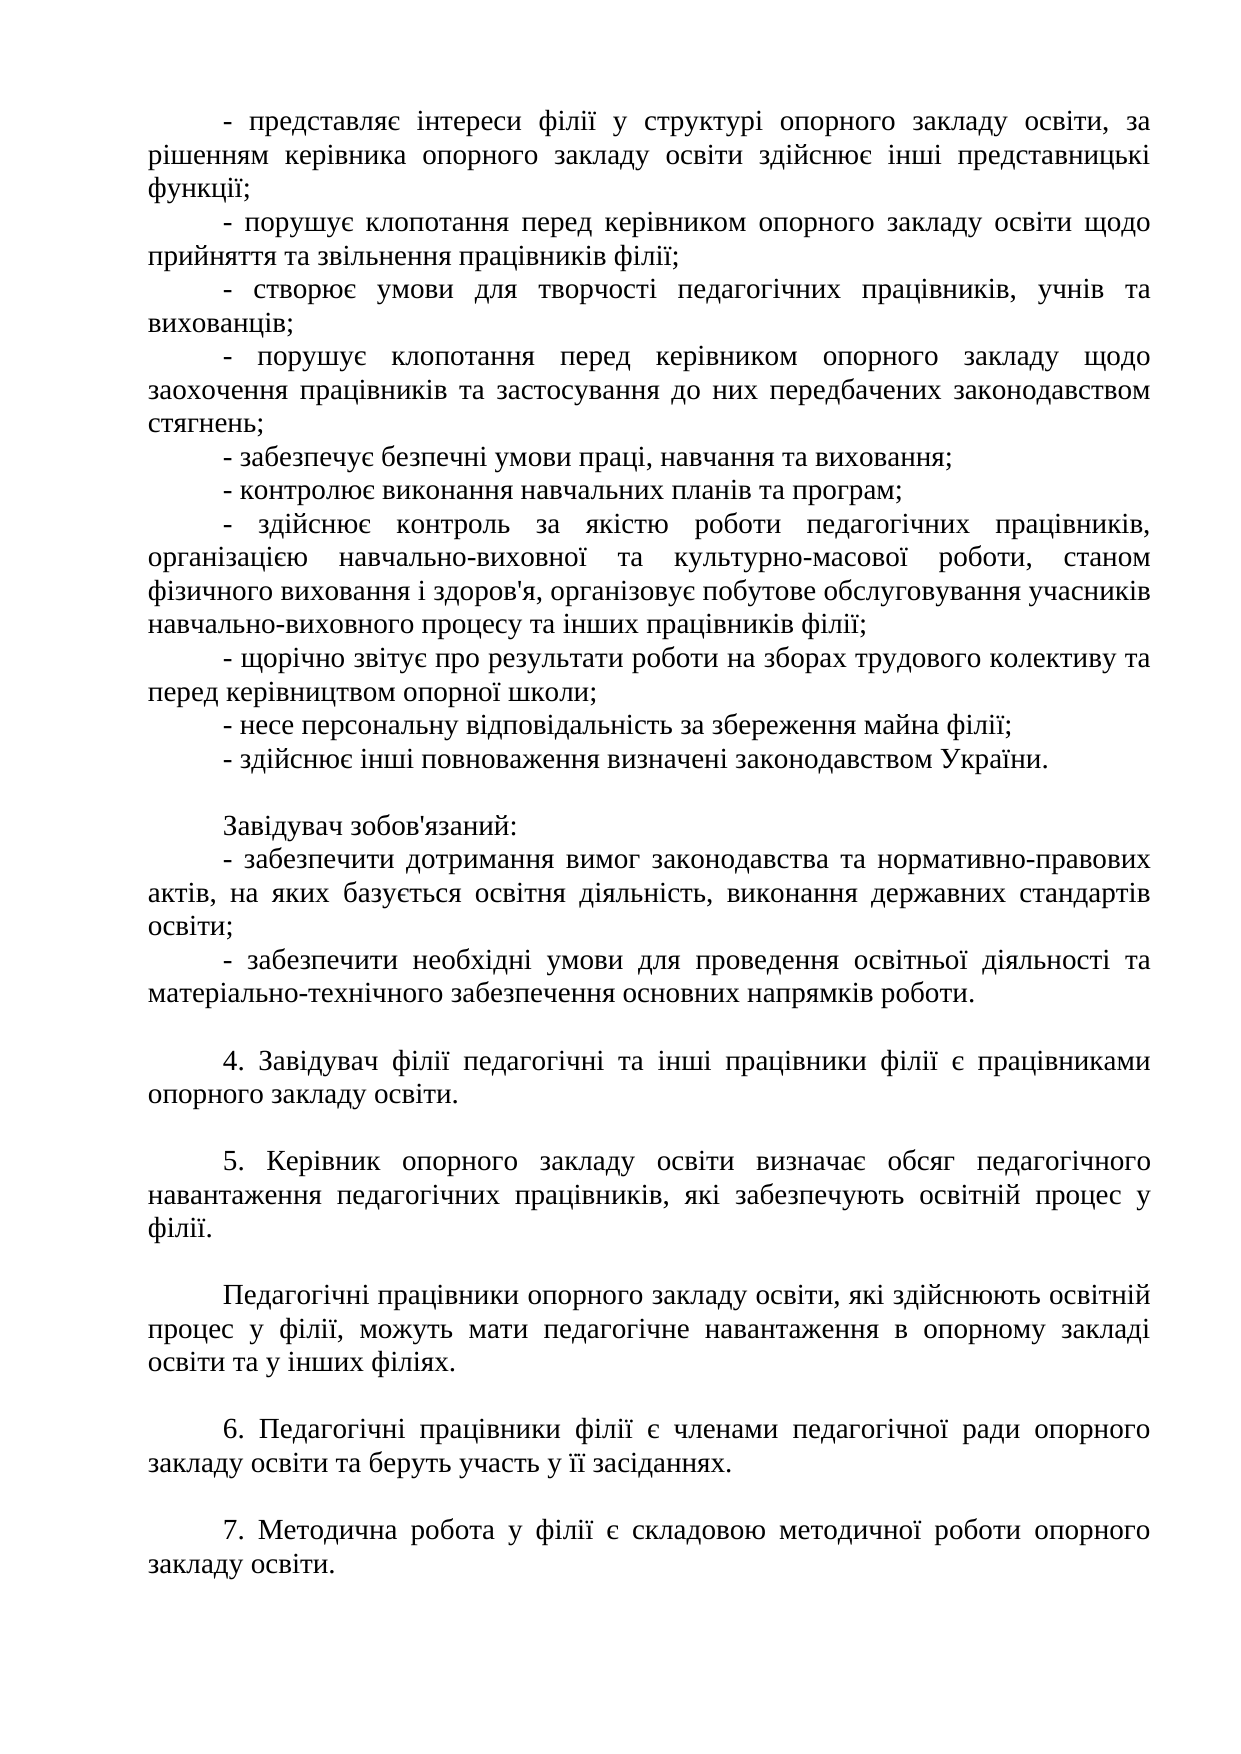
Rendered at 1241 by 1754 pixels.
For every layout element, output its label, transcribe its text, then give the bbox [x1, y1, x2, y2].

text - порушує клопотання перед керівником опорного закладу щодо заохочення працівників та застосування до них передбачених законодавством стягнень; [148, 338, 1152, 439]
text - здійснює інші повноваження визначені законодавством України. [148, 741, 1152, 774]
text - здійснює контроль за якістю роботи педагогічних працівників, організацією навчально-виховної та культурно-масової роботи, станом фізичного виховання і здоров'я, організовує побутове обслуговування учасників навчально-виховного процесу та інших працівників філії; [148, 506, 1152, 640]
text Педагогічні працівники опорного закладу освіти, які здійснюють освітній процес у філії, можуть мати педагогічне навантаження в опорному закладі освіти та у інших філіях. [148, 1277, 1152, 1378]
text - забезпечити дотримання вимог законодавства та нормативно-правових актів, на яких базується освітня діяльність, виконання державних стандартів освіти; [148, 841, 1152, 942]
text 4. Завідувач філії педагогічні та інші працівники філії є працівниками опорного закладу освіти. [148, 1043, 1152, 1110]
text Завідувач зобов'язаний: [148, 808, 1152, 841]
text 6. Педагогічні працівники філії є членами педагогічної ради опорного закладу освіти та беруть участь у її засіданнях. [148, 1412, 1152, 1479]
text - забезпечити необхідні умови для проведення освітньої діяльності та матеріально-технічного забезпечення основних напрямків роботи. [148, 942, 1152, 1009]
text - контролює виконання навчальних планів та програм; [148, 472, 1152, 506]
text - забезпечує безпечні умови праці, навчання та виховання; [148, 439, 1152, 472]
text - представляє інтереси філії у структурі опорного закладу освіти, за рішенням керівника опорного закладу освіти здійснює інші представницькі функції; [148, 103, 1152, 204]
text - порушує клопотання перед керівником опорного закладу освіти щодо прийняття та звільнення працівників філії; [148, 204, 1152, 271]
text - щорічно звітує про результати роботи на зборах трудового колективу та перед керівництвом опорної школи; [148, 640, 1152, 707]
text - несе персональну відповідальність за збереження майна філії; [148, 707, 1152, 741]
text 5. Керівник опорного закладу освіти визначає обсяг педагогічного навантаження педагогічних працівників, які забезпечують освітній процес у філії. [148, 1143, 1152, 1244]
text 7. Методична робота у філії є складовою методичної роботи опорного закладу освіти. [148, 1512, 1152, 1579]
text - створює умови для творчості педагогічних працівників, учнів та вихованців; [148, 271, 1152, 338]
